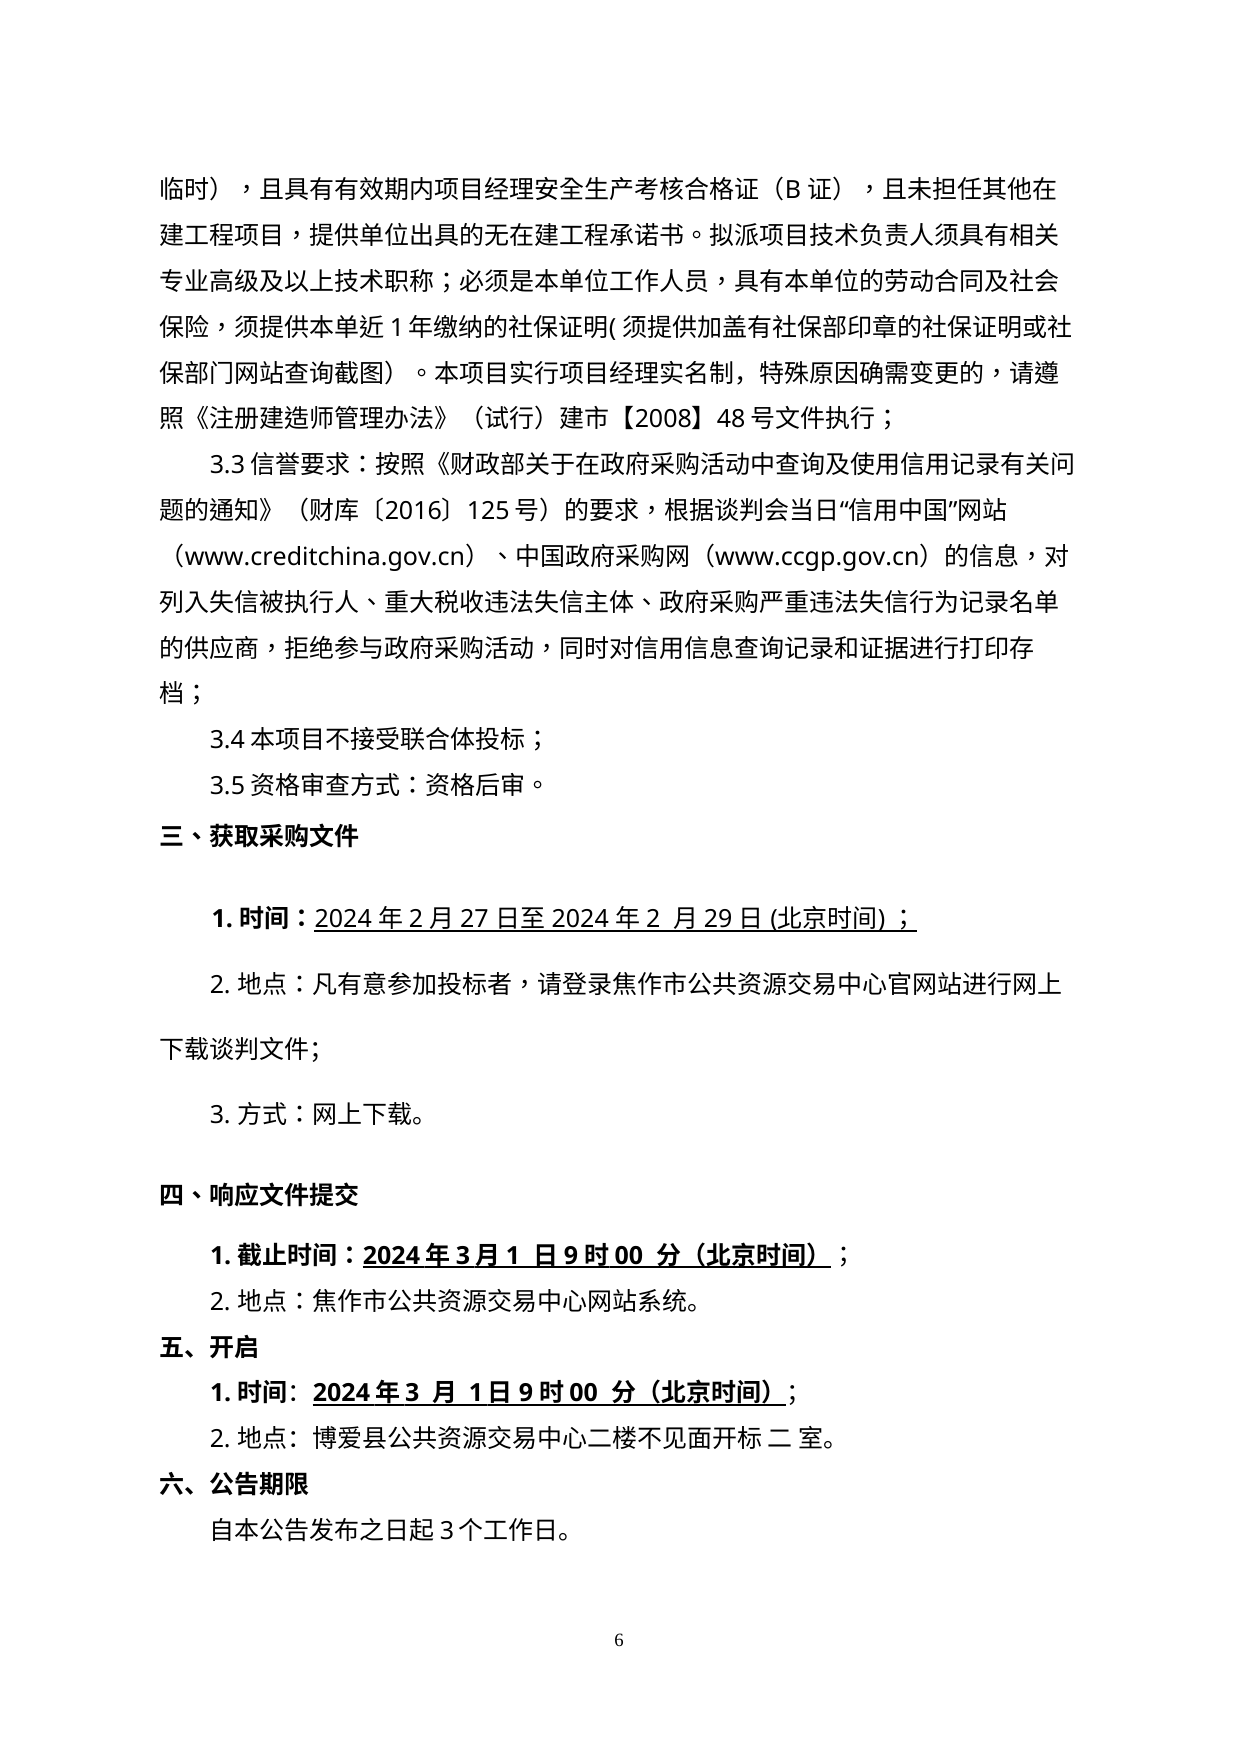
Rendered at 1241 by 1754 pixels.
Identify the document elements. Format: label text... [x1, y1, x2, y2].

text 六、公告期限 [159, 1457, 1078, 1503]
text 三、获取采购文件 [159, 804, 1078, 869]
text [159, 162, 1078, 437]
text 2. 地点：焦作市公共资源交易中心网站系统。 [159, 1273, 1078, 1319]
text 自本公告发布之日起3个工作日。 [159, 1503, 1078, 1548]
text 五、开启 [159, 1319, 1078, 1365]
text 3.3信誉要求：按照《财政部关于在政府采购活动中查询及使用信用记录有关问题的通知》（财库〔2016〕125号）的要求，根据谈判会当日“信用中国”网站（www.creditchina.gov.cn）、中国政府采购网（www.ccgp.gov.cn）的信息，对列入失信被执行人、重大税收违法失信主体、政府采购严重违法失信行为记录名单的供应商，拒绝参与政府采购活动，同时对信用信息查询记录和证据进行打印存档； [159, 437, 1078, 712]
text 3.4本项目不接受联合体投标； [159, 712, 1078, 758]
text 2. 地点：凡有意参加投标者，请登录焦作市公共资源交易中心官网站进行网上下载谈判文件； [159, 951, 1078, 1081]
text 2. 地点：博爱县公共资源交易中心二楼不见面开标 二 室。 [159, 1411, 1078, 1457]
text 3. 方式：网上下载。 [159, 1081, 1078, 1146]
text 1. 时间：2024 年 2 月 27 日至 2024 年 2 月 29 日 (北京时间) ； [211, 886, 1078, 951]
text 3.5资格审查方式：资格后审。 [159, 758, 1078, 804]
text 1. 时间：2024年3 月 1日 9 时00 分（北京时间）； [159, 1365, 1078, 1411]
text 1. 截止时间：2024年 3月 1 日 9 时00 分（北京时间）； [159, 1228, 1078, 1273]
text 四、响应文件提交 [159, 1163, 1078, 1228]
